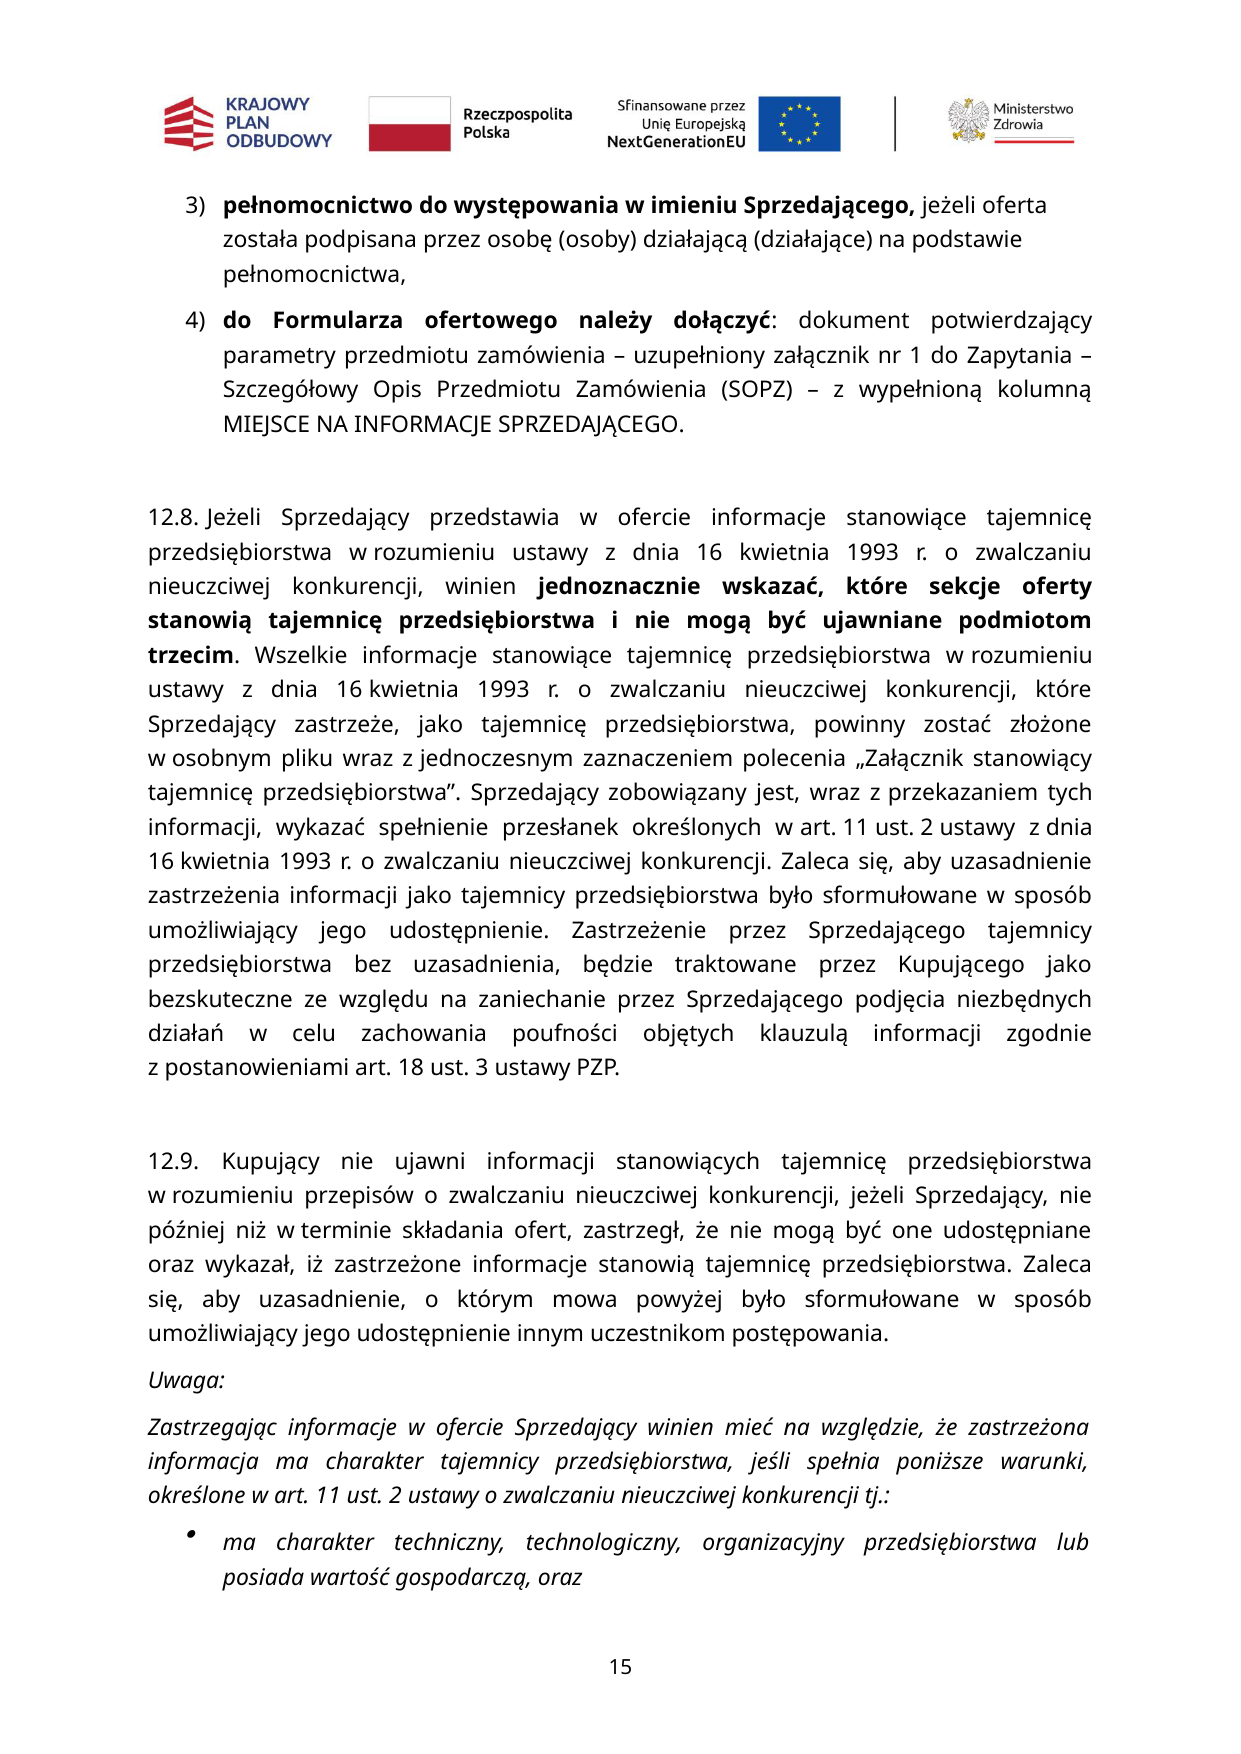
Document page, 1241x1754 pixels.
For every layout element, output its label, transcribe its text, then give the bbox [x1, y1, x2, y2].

text Uwaga: [148, 1364, 1093, 1395]
text Zastrzegając informacje w ofercie Sprzedający winien mieć na względzie, że zastrzeżona informacja ma charakter tajemnicy przedsiębiorstwa, jeśli spełnia poniższe warunki, określone w art. 11 ust. 2 ustawy o zwalczaniu nieuczciwej konkurencji tj.: [148, 1411, 1093, 1511]
list ma charakter techniczny, technologiczny, organizacyjny przedsiębiorstwa lub posiada wartość gospodarczą, oraz [185, 1526, 1093, 1592]
list do Formularza ofertowego należy dołączyć: dokument potwierdzający parametry przedmiotu zamówienia – uzupełniony załącznik nr 1 do Zapytania – Szczegółowy Opis Przedmiotu Zamówienia (SOPZ) – z wypełnioną kolumną MIEJSCE NA INFORMACJE SPRZEDAJĄCEGO. [185, 304, 1093, 439]
list Jeżeli Sprzedający przedstawia w ofercie informacje stanowiące tajemnicę przedsiębiorstwa w rozumieniu ustawy z dnia 16 kwietnia 1993 r. o zwalczaniu nieuczciwej konkurencji, winien jednoznacznie wskazać, które sekcje oferty stanowią tajemnicę przedsiębiorstwa i nie mogą być ujawniane podmiotom trzecim. Wszelkie informacje stanowiące tajemnicę przedsiębiorstwa w rozumieniu ustawy z dnia 16 kwietnia 1993 r. o zwalczaniu nieuczciwej konkurencji, które Sprzedający zastrzeże, jako tajemnicę przedsiębiorstwa, powinny zostać złożone w osobnym pliku wraz z jednoczesnym zaznaczeniem polecenia „Załącznik stanowiący tajemnicę przedsiębiorstwa”. Sprzedający zobowiązany jest, wraz z przekazaniem tych informacji, wykazać spełnienie przesłanek określonych w art. 11 ust. 2 ustawy z dnia 16 kwietnia 1993 r. o zwalczaniu nieuczciwej konkurencji. Zaleca się, aby uzasadnienie zastrzeżenia informacji jako tajemnicy przedsiębiorstwa było sformułowane w sposób umożliwiający jego udostępnienie. Zastrzeżenie przez Sprzedającego tajemnicy przedsiębiorstwa bez uzasadnienia, będzie traktowane przez Kupującego jako bezskuteczne ze względu na zaniechanie przez Sprzedającego podjęcia niezbędnych działań w celu zachowania poufności objętych klauzulą informacji zgodnie z postanowieniami art. 18 ust. 3 ustawy PZP. [147, 501, 1093, 1083]
list pełnomocnictwo do występowania w imieniu Sprzedającego, jeżeli oferta została podpisana przez osobę (osoby) działającą (działające) na podstawie pełnomocnictwa, [185, 189, 1093, 289]
picture [147, 73, 1093, 168]
list Kupujący nie ujawni informacji stanowiących tajemnicę przedsiębiorstwa w rozumieniu przepisów o zwalczaniu nieuczciwej konkurencji, jeżeli Sprzedający, nie później niż w terminie składania ofert, zastrzegł, że nie mogą być one udostępniane oraz wykazał, iż zastrzeżone informacje stanowią tajemnicę przedsiębiorstwa. Zaleca się, aby uzasadnienie, o którym mowa powyżej było sformułowane w sposób umożliwiający jego udostępnienie innym uczestnikom postępowania. [147, 1145, 1093, 1348]
